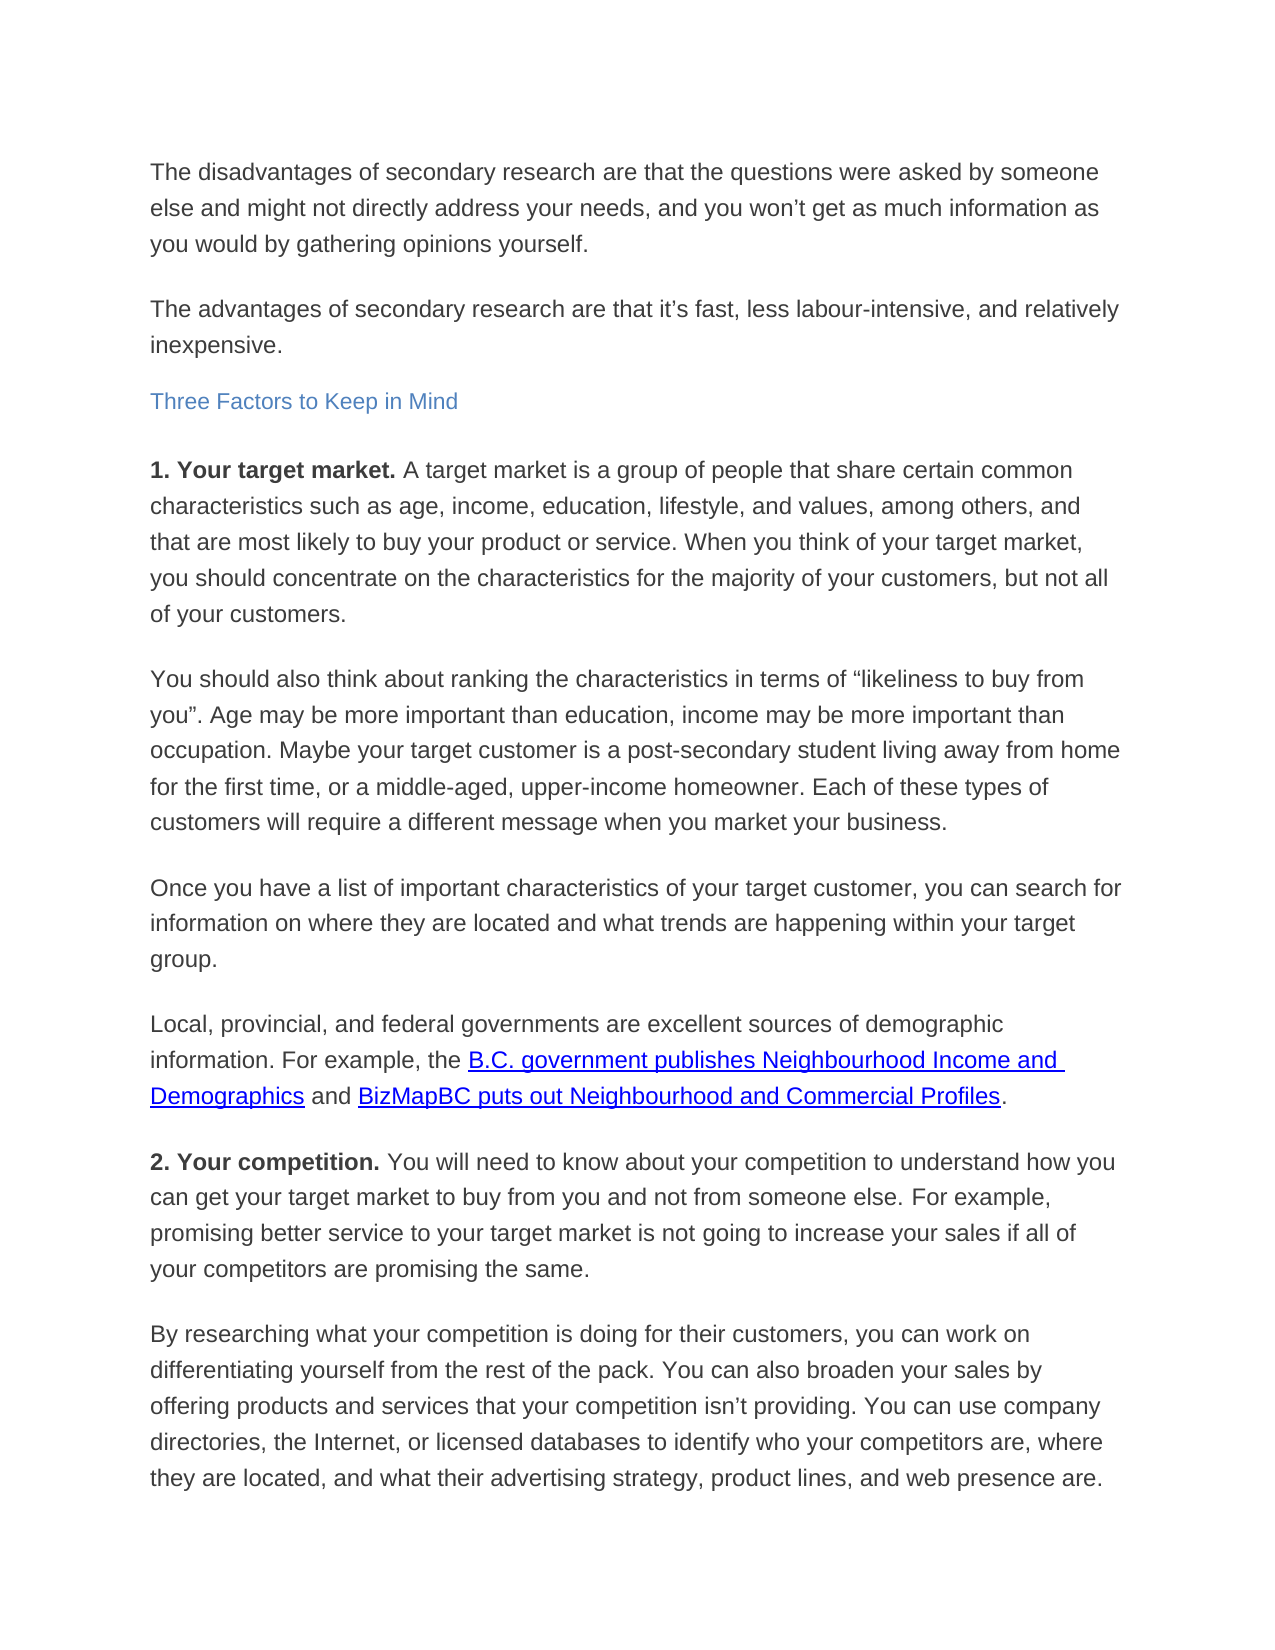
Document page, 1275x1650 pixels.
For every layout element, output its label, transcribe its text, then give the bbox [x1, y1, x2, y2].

text Local, provincial, and federal governments are excellent sources of demographic information. For example, the B.C. government publishes Neighbourhood Income and Demographics and BizMapBC puts out Neighbourhood and Commercial Profiles. [150, 1002, 1125, 1110]
text 2. Your competition. You will need to know about your competition to understand how you can get your target market to buy from you and not from someone else. For example, promising better service to your target market is not going to increase your sales if all of your competitors are promising the same. [150, 1139, 1125, 1283]
text By researching what your competition is doing for their customers, you can work on differentiating yourself from the rest of the pack. You can also broaden your sales by offering products and services that your competition isn’t providing. You can use company directories, the Internet, or licensed databases to identify who your competitors are, where they are located, and what their advertising strategy, product lines, and web presence are. [150, 1312, 1125, 1492]
text The advantages of secondary research are that it’s fast, less labour-intensive, and relatively inexpensive. [150, 287, 1125, 359]
text You should also think about ranking the characteristics in terms of “likeliness to buy from you”. Age may be more important than education, income may be more important than occupation. Maybe your target customer is a post-secondary student living away from home for the first time, or a middle-aged, upper-income homeowner. Each of these types of customers will require a different message when you market your business. [150, 656, 1125, 836]
subtitle Three Factors to Keep in Mind [150, 388, 1125, 414]
text 1. Your target market. A target market is a group of people that share certain common characteristics such as age, income, education, lifestyle, and values, among others, and that are most likely to buy your product or service. When you think of your target market, you should concentrate on the characteristics for the majority of your customers, but not all of your customers. [150, 447, 1125, 627]
text Once you have a list of important characteristics of your target customer, you can search for information on where they are located and what trends are happening within your target group. [150, 865, 1125, 973]
text The disadvantages of secondary research are that the questions were asked by someone else and might not directly address your needs, and you won’t get as much information as you would by gathering opinions yourself. [150, 150, 1125, 258]
